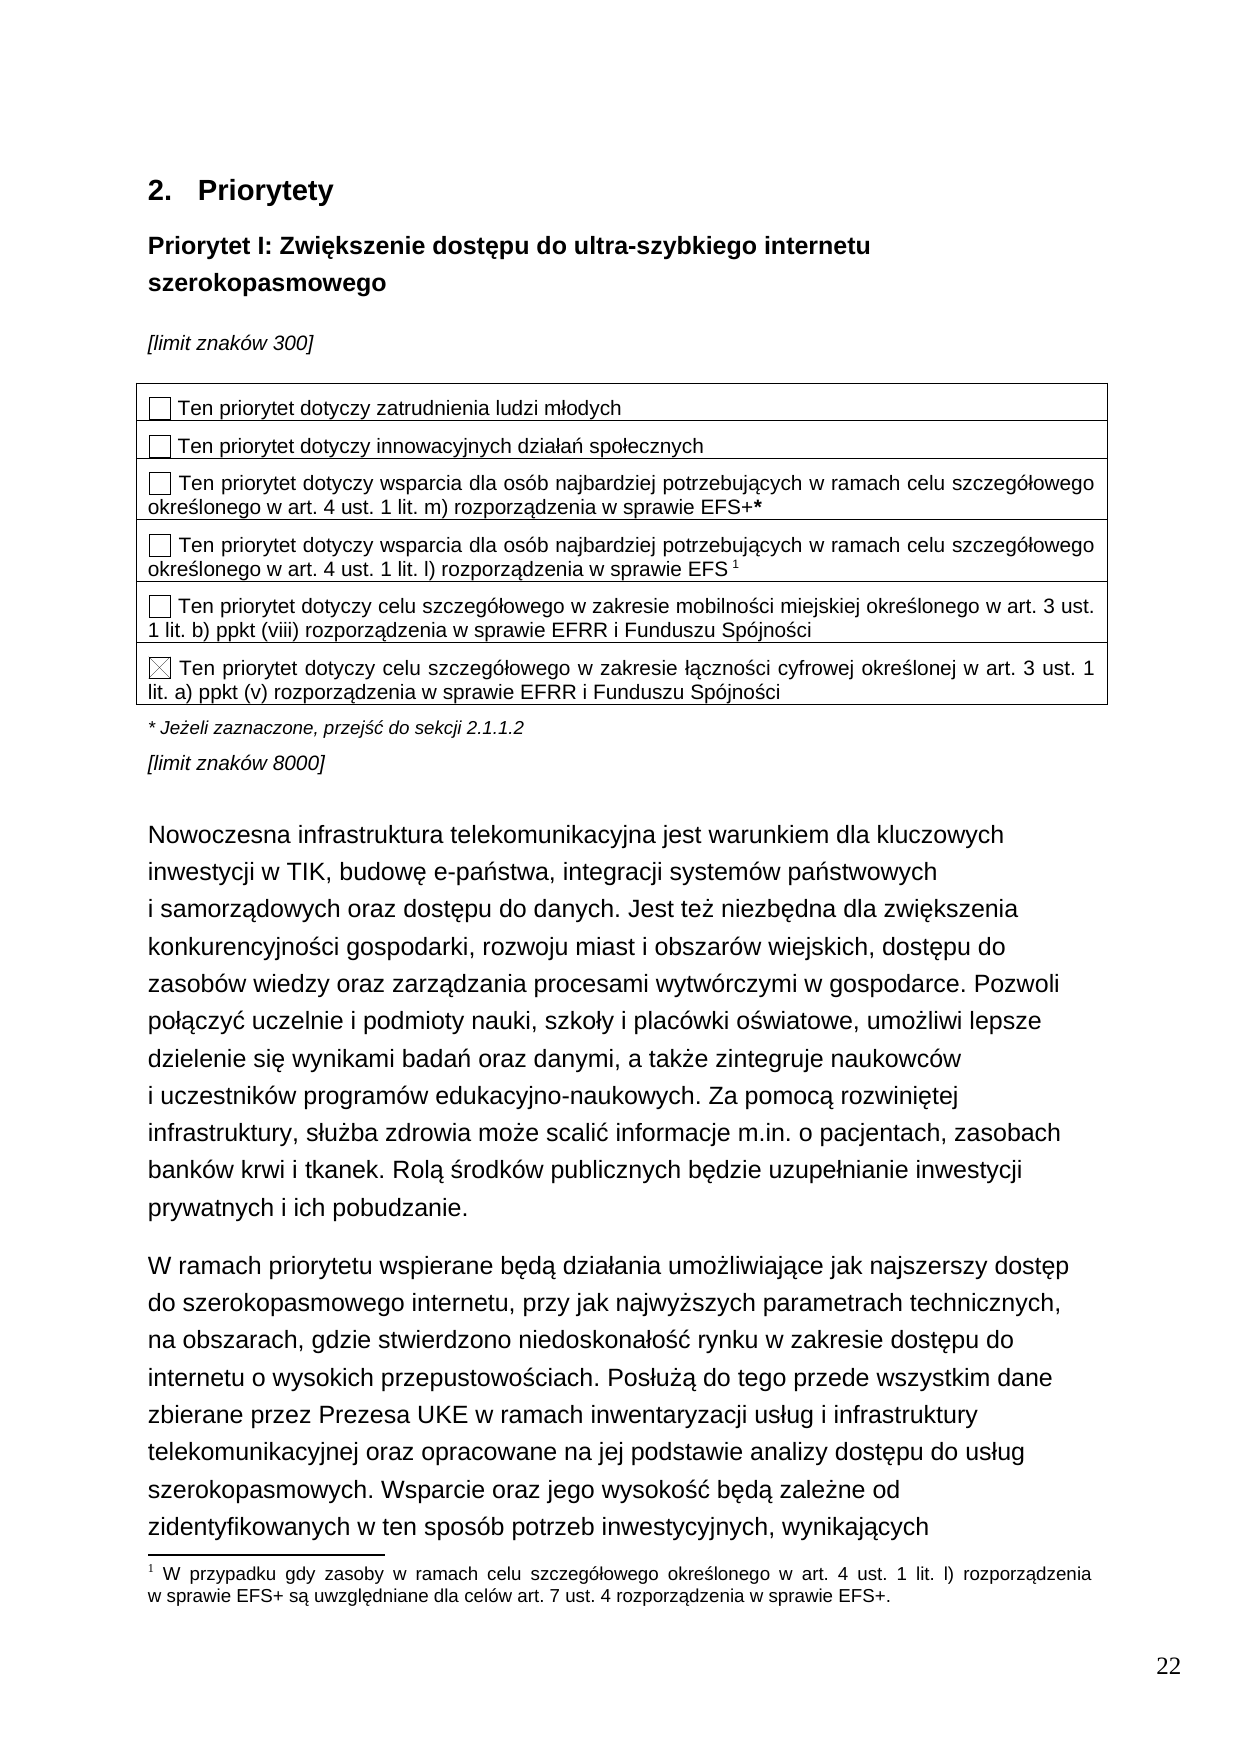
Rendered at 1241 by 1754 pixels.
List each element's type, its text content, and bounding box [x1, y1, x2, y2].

text [limit znaków 300] [148, 331, 1093, 355]
text * Jeżeli zaznaczone, przejść do sekcji 2.1.1.2 [148, 717, 1093, 739]
subtitle Priorytety [148, 173, 1093, 206]
subtitle Priorytet I: Zwiększenie dostępu do ultra-szybkiego internetu szerokopasmowego [148, 231, 1093, 297]
table_header Ten priorytet dotyczy zatrudnienia ludzi młodych [137, 384, 1107, 420]
table_cell Ten priorytet dotyczy wsparcia dla osób najbardziej potrzebujących w ramach celu szczegółowego określonego w art. 4 ust. 1 lit. l) rozporządzenia w sprawie EFS [137, 520, 1107, 581]
table_cell Ten priorytet dotyczy celu szczegółowego w zakresie mobilności miejskiej określonego w art. 3 ust. 1 lit. b) ppkt (viii) rozporządzenia w sprawie EFRR i Funduszu Spójności [137, 582, 1107, 642]
table_cell Ten priorytet dotyczy celu szczegółowego w zakresie łączności cyfrowej określonej w art. 3 ust. 1 lit. a) ppkt (v) rozporządzenia w sprawie EFRR i Funduszu Spójności [137, 643, 1107, 703]
text Nowoczesna infrastruktura telekomunikacyjna jest warunkiem dla kluczowych inwestycji w TIK, budowę e-państwa, integracji systemów państwowych i samorządowych oraz dostępu do danych. Jest też niezbędna dla zwiększenia konkurencyjności gospodarki, rozwoju miast i obszarów wiejskich, dostępu do zasobów wiedzy oraz zarządzania procesami wytwórczymi w gospodarce. Pozwoli połączyć uczelnie i podmioty nauki, szkoły i placówki oświatowe, umożliwi lepsze dzielenie się wynikami badań oraz danymi, a także zintegruje naukowców i uczestników programów edukacyjno-naukowych. Za pomocą rozwiniętej infrastruktury, służba zdrowia może scalić informacje m.in. o pacjentach, zasobach banków krwi i tkanek. Rolą środków publicznych będzie uzupełnianie inwestycji prywatnych i ich pobudzanie. [148, 820, 1093, 1221]
table_cell Ten priorytet dotyczy wsparcia dla osób najbardziej potrzebujących w ramach celu szczegółowego określonego w art. 4 ust. 1 lit. m) rozporządzenia w sprawie EFS+* [137, 459, 1107, 519]
table_cell Ten priorytet dotyczy innowacyjnych działań społecznych [137, 421, 1107, 458]
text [148, 1251, 1093, 1541]
text [limit znaków 8000] [148, 751, 1093, 775]
